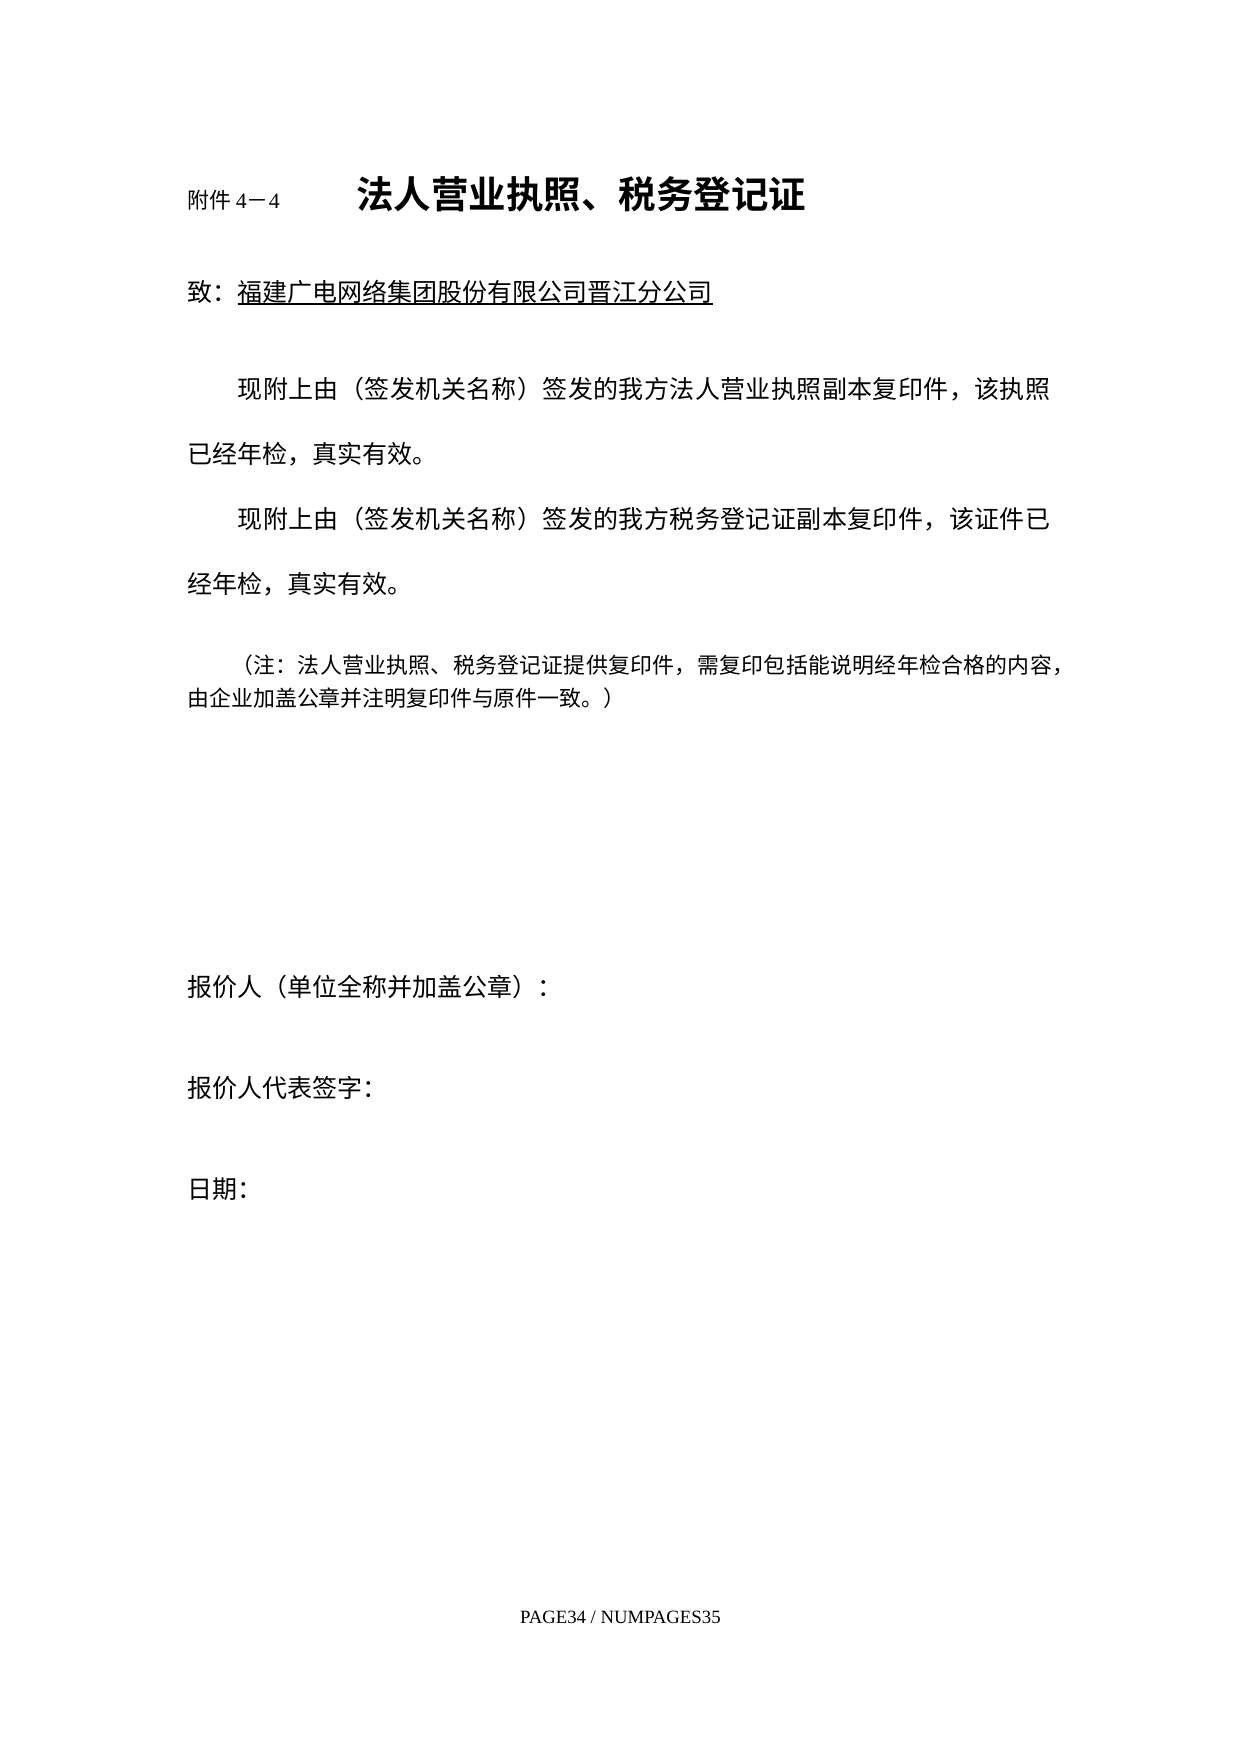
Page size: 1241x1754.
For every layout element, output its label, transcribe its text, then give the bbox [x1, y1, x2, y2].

text 现附上由（签发机关名称）签发的我方法人营业执照副本复印件，该执照已经年检，真实有效。 [187, 355, 1053, 485]
text 报价人代表签字： [187, 1054, 1053, 1119]
text 附件4－4 法人营业执照、税务登记证 [187, 160, 1053, 225]
text 日期： [187, 1155, 1053, 1220]
text 现附上由（签发机关名称）签发的我方税务登记证副本复印件，该证件已经年检，真实有效。 [187, 485, 1053, 615]
text 报价人（单位全称并加盖公章）： [187, 953, 1053, 1018]
text 致：福建广电网络集团股份有限公司晋江分公司 [187, 258, 1053, 323]
text （注：法人营业执照、税务登记证提供复印件，需复印包括能说明经年检合格的内容，由企业加盖公章并注明复印件与原件一致。） [187, 648, 1053, 713]
